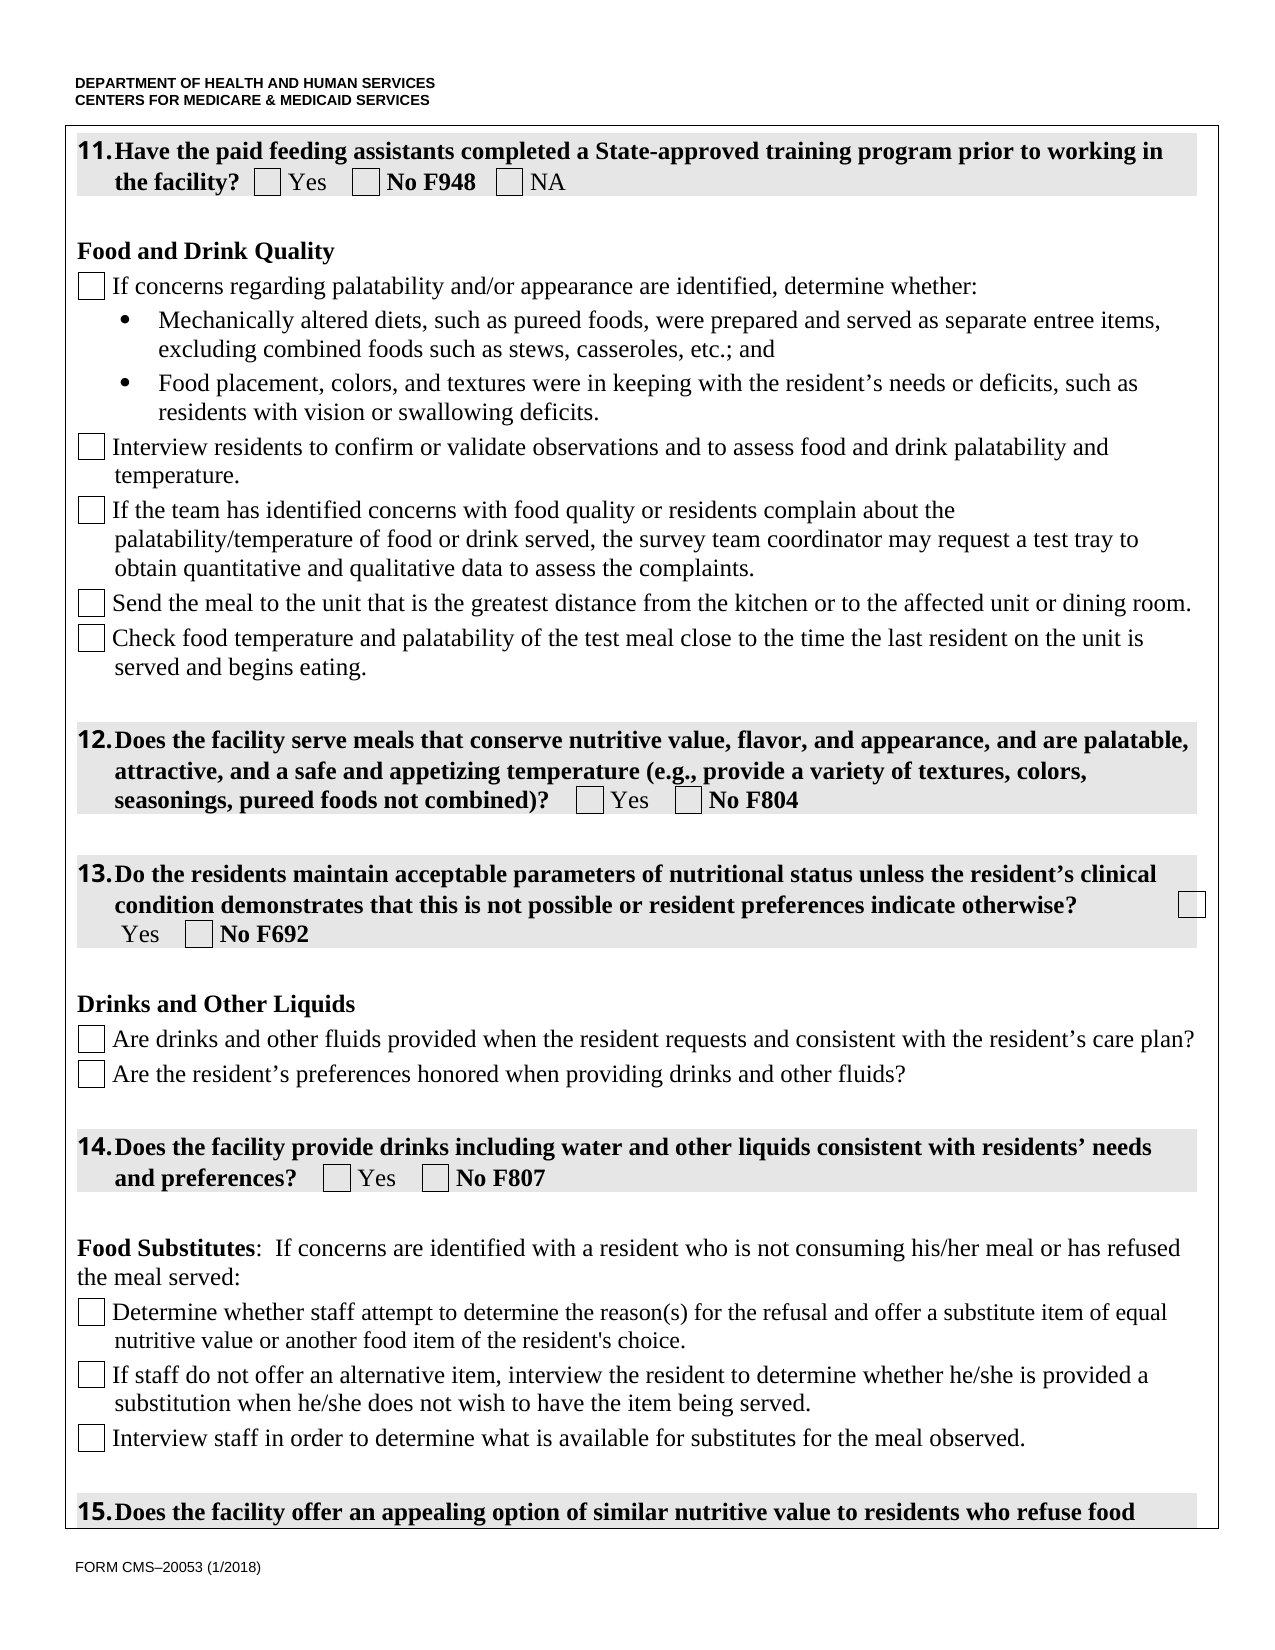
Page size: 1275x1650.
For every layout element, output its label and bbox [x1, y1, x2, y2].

table_cell [66, 126, 1218, 1528]
